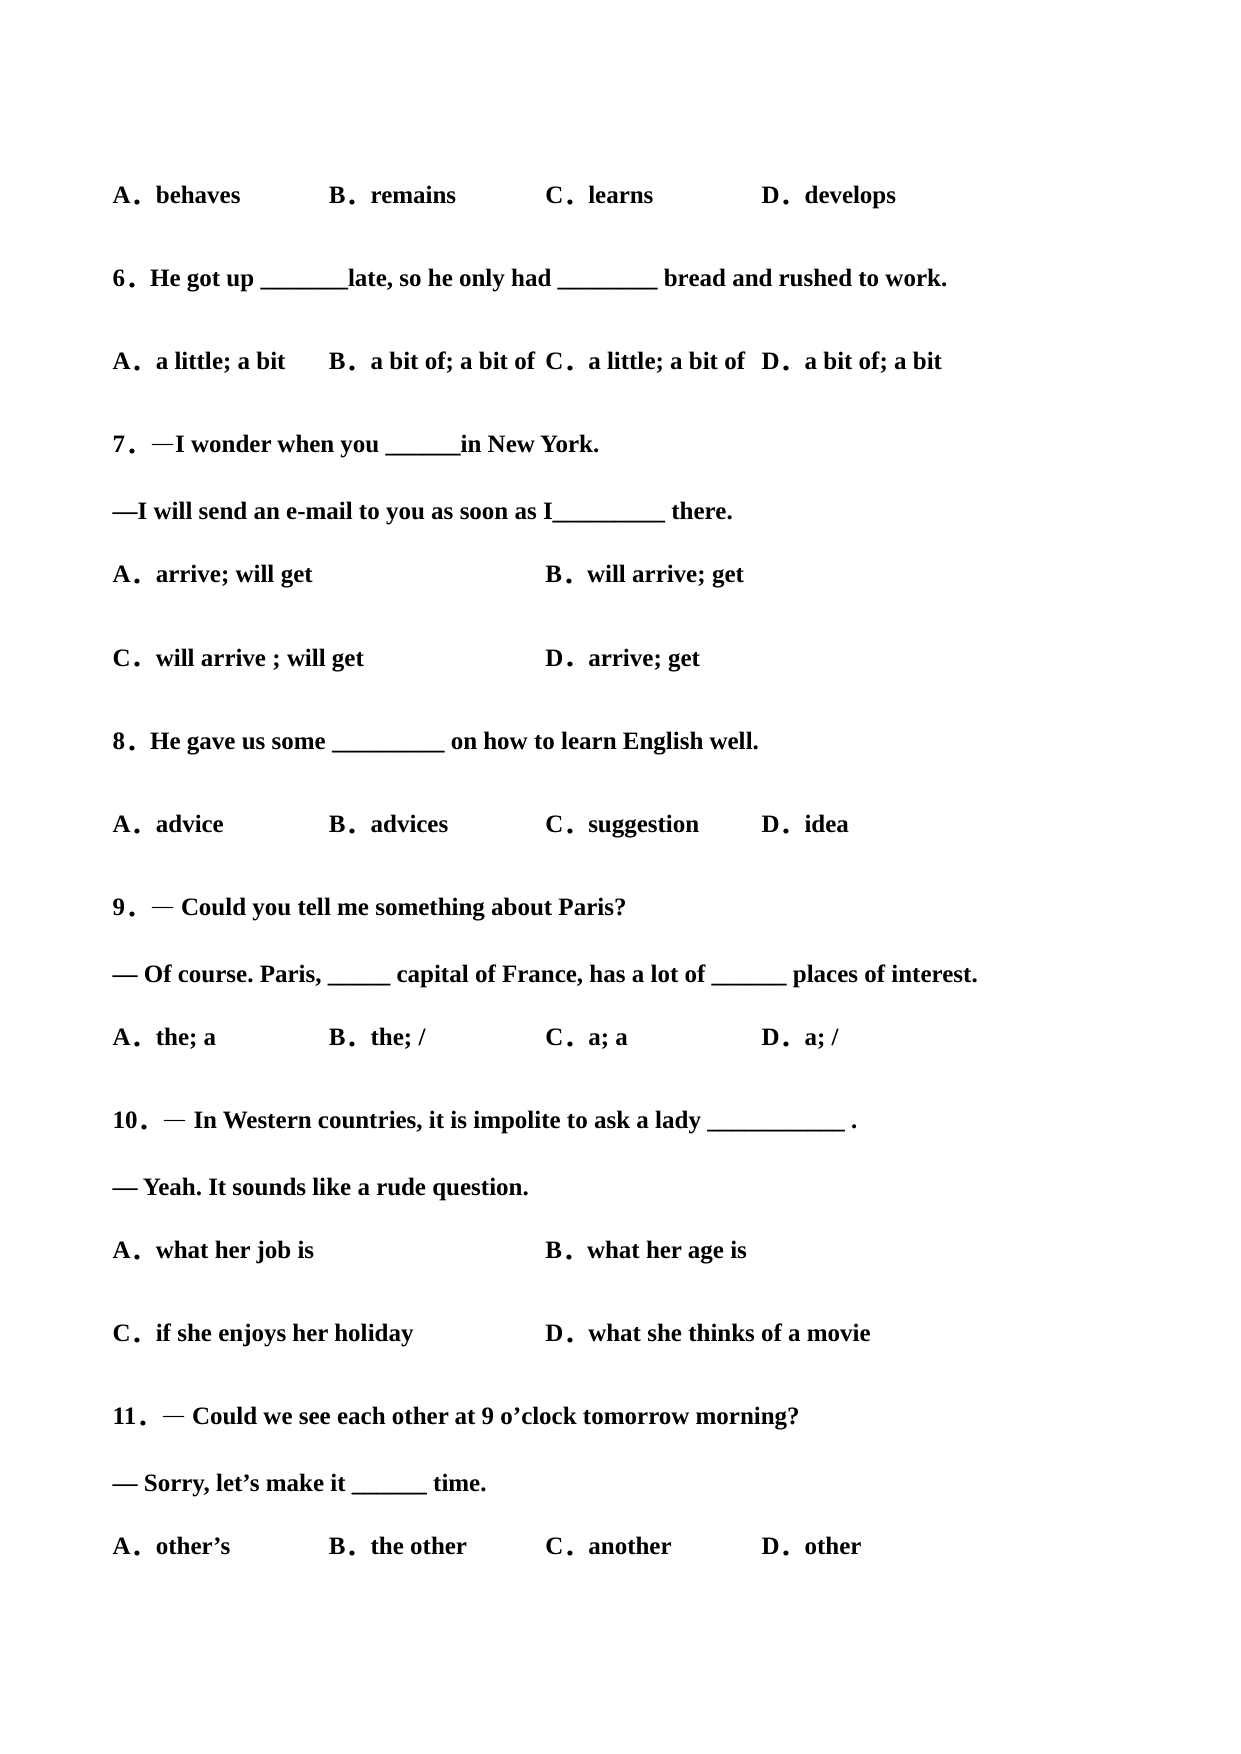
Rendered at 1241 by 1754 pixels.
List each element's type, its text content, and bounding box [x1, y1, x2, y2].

text A．arrive; will get B．will arrive; get [112, 541, 1128, 606]
text 9．— Could you tell me something about Paris? [112, 874, 1128, 939]
text — Of course. Paris, _____ capital of France, has a lot of ______ places of interest. [112, 957, 1128, 989]
text — Yeah. It sounds like a rude question. [112, 1170, 1128, 1203]
text A．what her job is B．what her age is [112, 1217, 1128, 1282]
text C．if she enjoys her holiday D．what she thinks of a movie [112, 1300, 1128, 1365]
text 11．— Could we see each other at 9 o’clock tomorrow morning? [112, 1383, 1128, 1448]
text A．other’s B．the other C．another D．other [112, 1513, 1128, 1578]
text A．a little; a bit B．a bit of; a bit of C．a little; a bit of D．a bit of; a bit [112, 328, 1128, 393]
text 7．—I wonder when you ______in New York. [112, 411, 1128, 476]
text A．advice B．advices C．suggestion D．idea [112, 791, 1128, 856]
text 10．— In Western countries, it is impolite to ask a lady ___________ . [112, 1087, 1128, 1152]
text 6．He got up _______late, so he only had ________ bread and rushed to work. [112, 245, 1128, 310]
text C．will arrive ; will get D．arrive; get [112, 624, 1128, 689]
text A．behaves B．remains C．learns D．develops [112, 162, 1128, 227]
text —I will send an e-mail to you as soon as I_________ there. [112, 494, 1128, 527]
text A．the; a B．the; / C．a; a D．a; / [112, 1004, 1128, 1069]
text — Sorry, let’s make it ______ time. [112, 1466, 1128, 1499]
text 8．He gave us some _________ on how to learn English well. [112, 708, 1128, 773]
